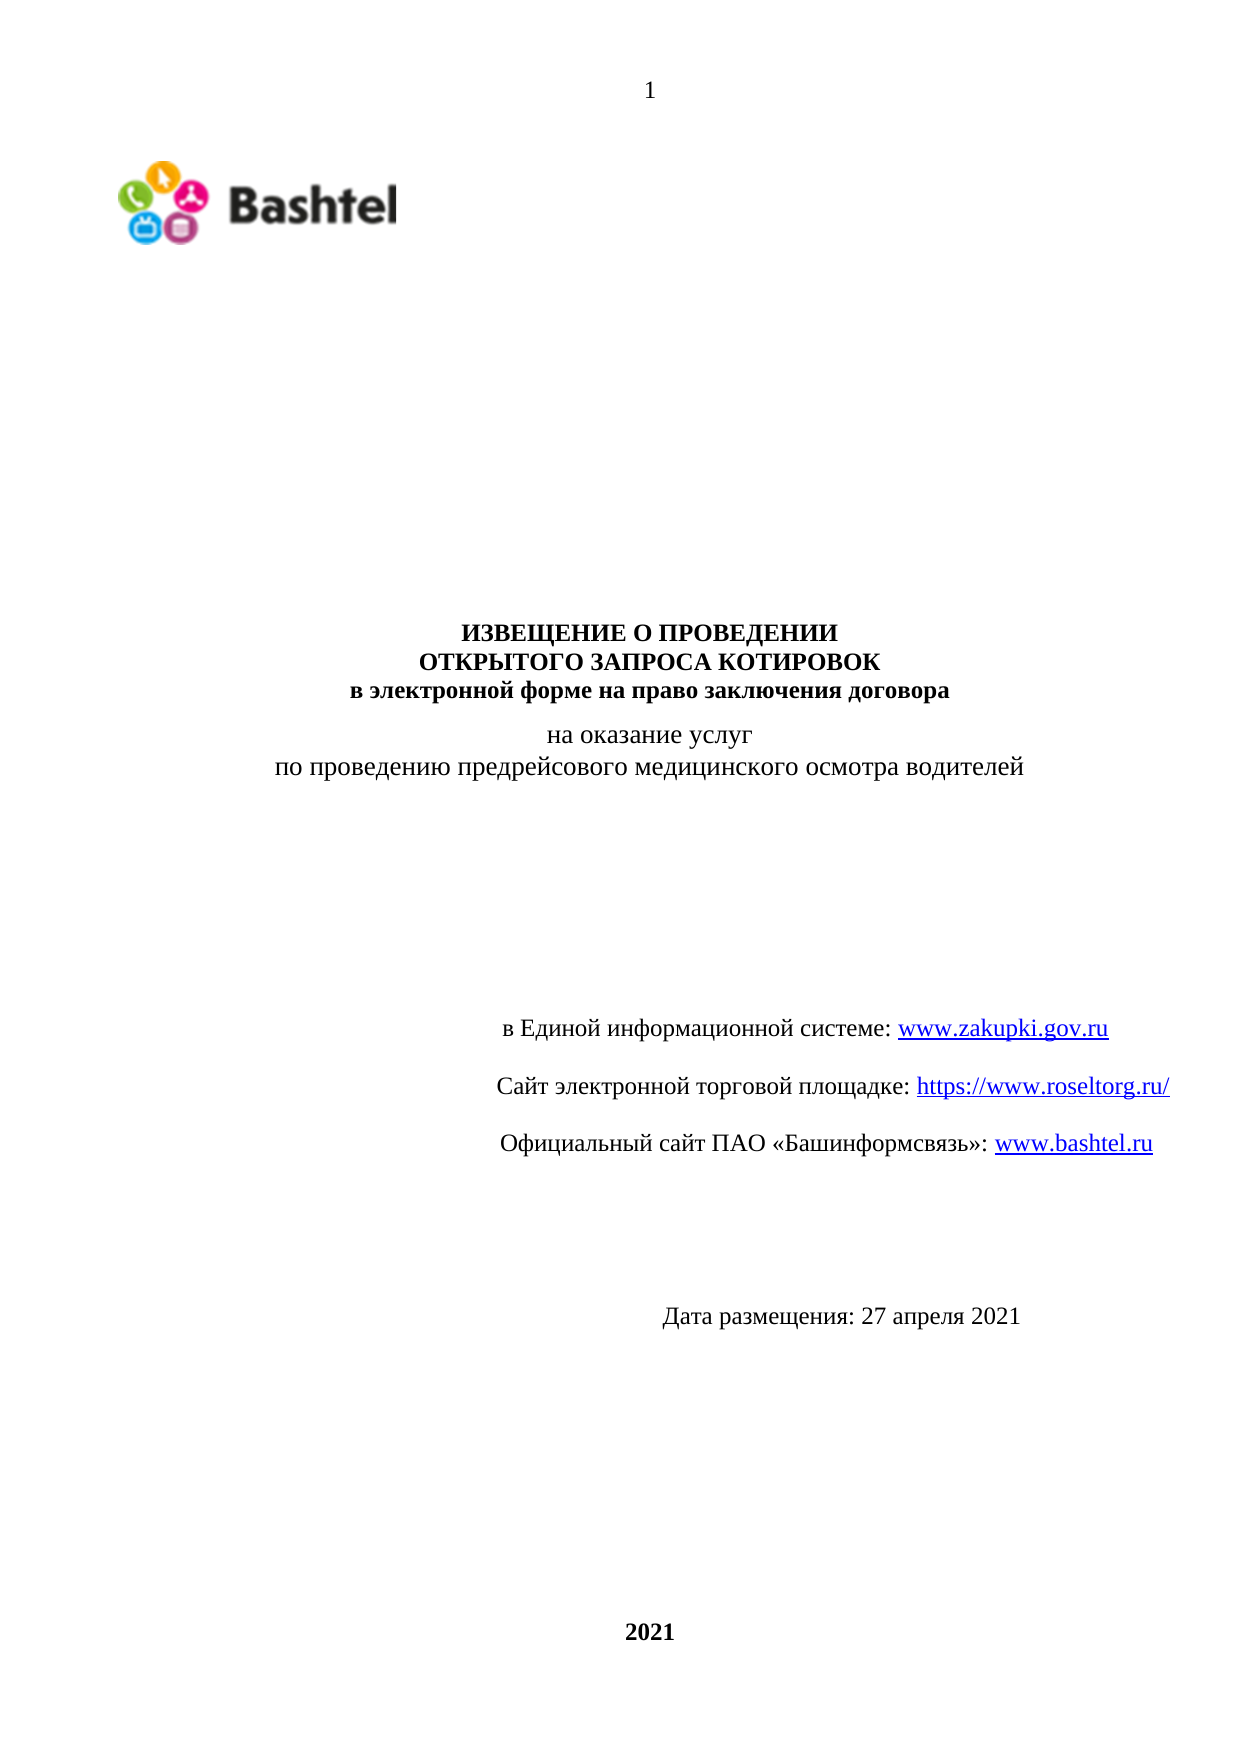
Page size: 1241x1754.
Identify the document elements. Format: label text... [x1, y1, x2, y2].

text в электронной форме на право заключения договора [118, 676, 1181, 704]
text на оказание услуг [118, 719, 1181, 750]
text Официальный сайт ПАО «Башинформсвязь»: www.bashtel.ru [487, 1128, 1181, 1157]
text Сайт электронной торговой площадке: https://www.roseltorg.ru/ [490, 1071, 1181, 1099]
text Дата размещения: 27 апреля 2021 [502, 1301, 1181, 1329]
text в Единой информационной системе: www.zakupki.gov.ru [502, 1013, 1181, 1042]
text ИЗВЕЩЕНИЕ О ПРОВЕДЕНИИ [118, 618, 1181, 647]
text ОТКРЫТОГО ЗАПРОСА КОТИРОВОК [118, 647, 1181, 676]
text 2021 [118, 1617, 1181, 1646]
picture [118, 161, 397, 245]
text по проведению предрейсового медицинского осмотра водителей [118, 750, 1181, 781]
